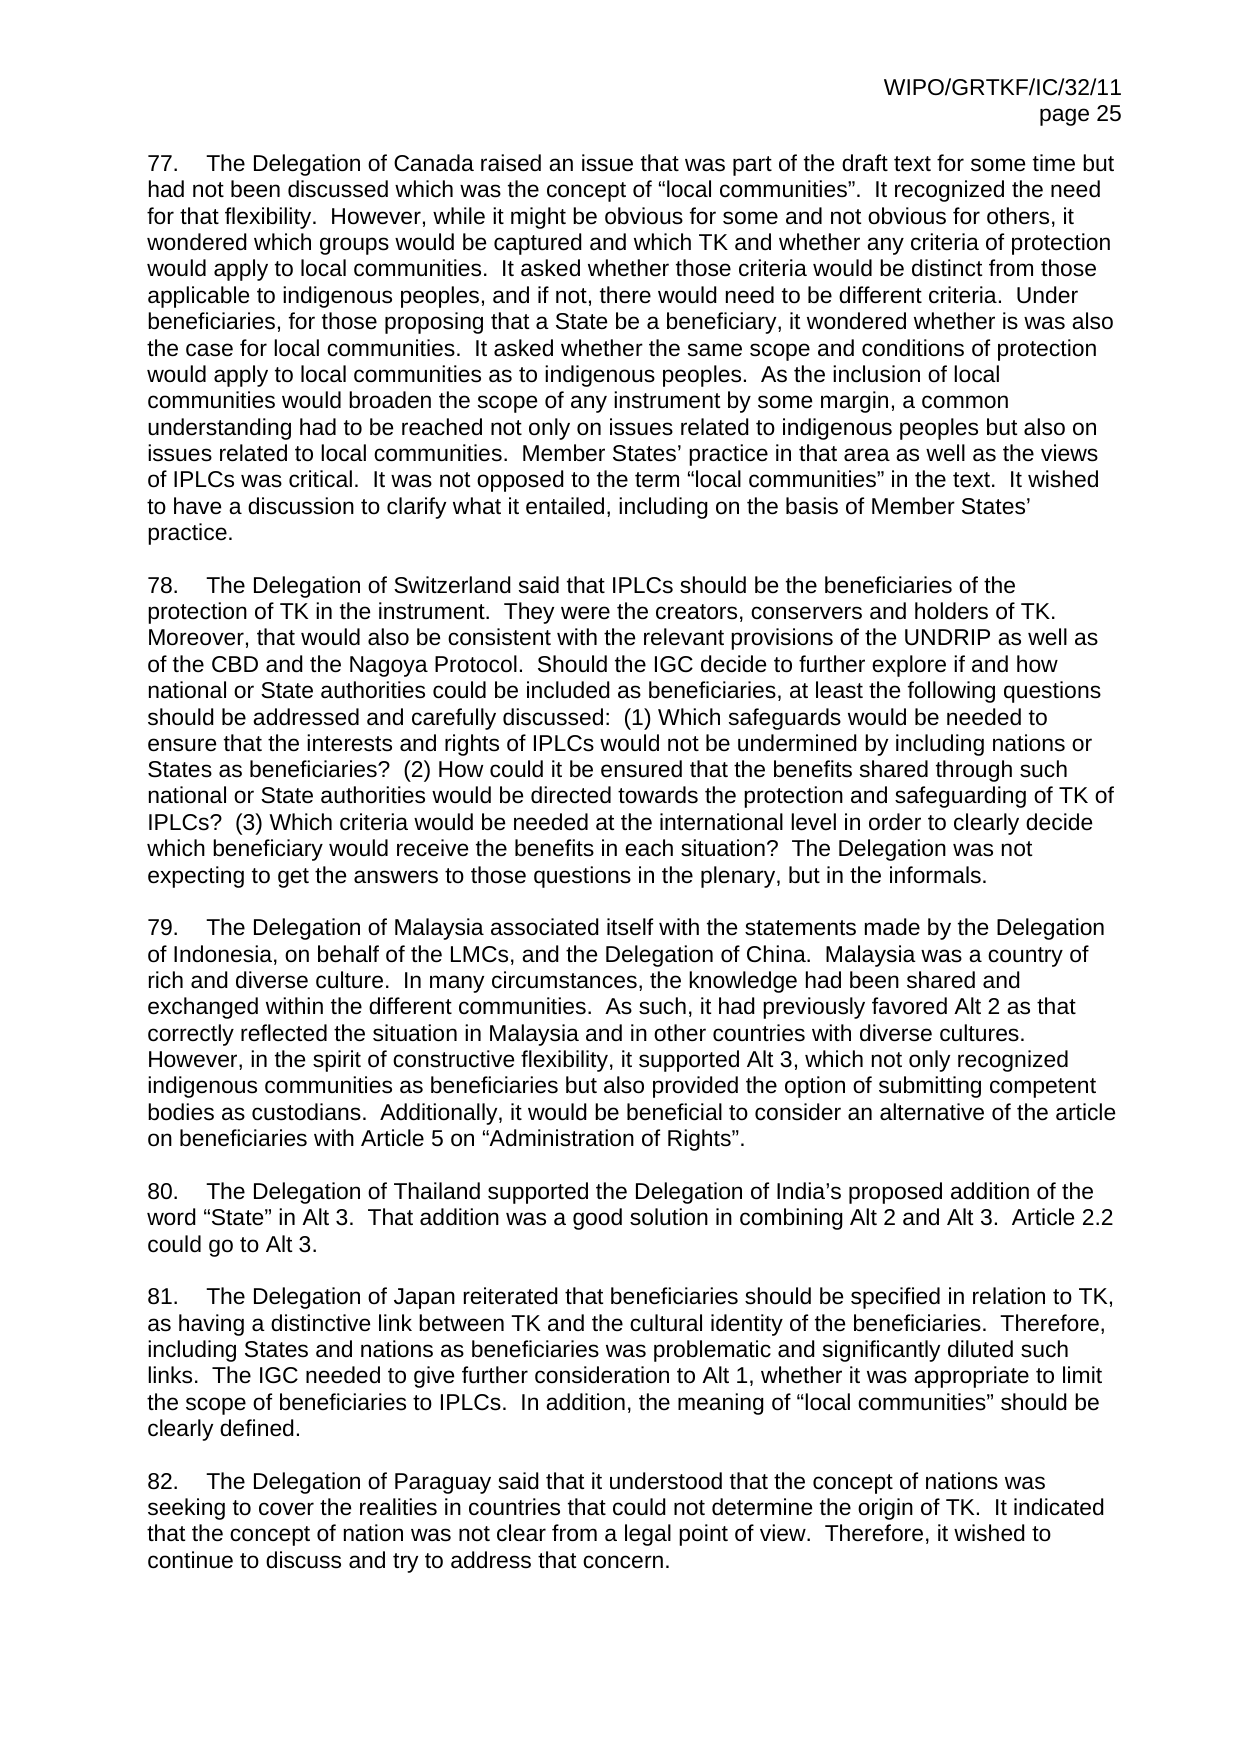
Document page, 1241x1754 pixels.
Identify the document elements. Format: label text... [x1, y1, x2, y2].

list The Delegation of Switzerland said that IPLCs should be the beneficiaries of the protection of TK in the instrument. They were the creators, conservers and holders of TK. Moreover, that would also be consistent with the relevant provisions of the UNDRIP as well as of the CBD and the Nagoya Protocol. Should the IGC decide to further explore if and how national or State authorities could be included as beneficiaries, at least the following questions should be addressed and carefully discussed: (1) Which safeguards would be needed to ensure that the interests and rights of IPLCs would not be undermined by including nations or States as beneficiaries? (2) How could it be ensured that the benefits shared through such national or State authorities would be directed towards the protection and safeguarding of TK of IPLCs? (3) Which criteria would be needed at the international level in order to clearly decide which beneficiary would receive the benefits in each situation? The Delegation was not expecting to get the answers to those questions in the plenary, but in the informals. [147, 572, 1122, 888]
list The Delegation of Japan reiterated that beneficiaries should be specified in relation to TK, as having a distinctive link between TK and the cultural identity of the beneficiaries. Therefore, including States and nations as beneficiaries was problematic and significantly diluted such links. The IGC needed to give further consideration to Alt 1, whether it was appropriate to limit the scope of beneficiaries to IPLCs. In addition, the meaning of “local communities” should be clearly defined. [147, 1283, 1122, 1441]
list The Delegation of Canada raised an issue that was part of the draft text for some time but had not been discussed which was the concept of “local communities”. It recognized the need for that flexibility. However, while it might be obvious for some and not obvious for others, it wondered which groups would be captured and which TK and whether any criteria of protection would apply to local communities. It asked whether those criteria would be distinct from those applicable to indigenous peoples, and if not, there would need to be different criteria. Under beneficiaries, for those proposing that a State be a beneficiary, it wondered whether is was also the case for local communities. It asked whether the same scope and conditions of protection would apply to local communities as to indigenous peoples. As the inclusion of local communities would broaden the scope of any instrument by some margin, a common understanding had to be reached not only on issues related to indigenous peoples but also on issues related to local communities. Member States’ practice in that area as well as the views of IPLCs was critical. It was not opposed to the term “local communities” in the text. It wished to have a discussion to clarify what it entailed, including on the basis of Member States’ practice. [147, 150, 1122, 545]
list The Delegation of Paraguay said that it understood that the concept of nations was seeking to cover the realities in countries that could not determine the origin of TK. It indicated that the concept of nation was not clear from a legal point of view. Therefore, it wished to continue to discuss and try to address that concern. [147, 1468, 1122, 1573]
list The Delegation of Thailand supported the Delegation of India’s proposed addition of the word “State” in Alt 3. That addition was a good solution in combining Alt 2 and Alt 3. Article 2.2 could go to Alt 3. [147, 1178, 1122, 1257]
list The Delegation of Malaysia associated itself with the statements made by the Delegation of Indonesia, on behalf of the LMCs, and the Delegation of China. Malaysia was a country of rich and diverse culture. In many circumstances, the knowledge had been shared and exchanged within the different communities. As such, it had previously favored Alt 2 as that correctly reflected the situation in Malaysia and in other countries with diverse cultures. However, in the spirit of constructive flexibility, it supported Alt 3, which not only recognized indigenous communities as beneficiaries but also provided the option of submitting competent bodies as custodians. Additionally, it would be beneficial to consider an alternative of the article on beneficiaries with Article 5 on “Administration of Rights”. [147, 914, 1122, 1151]
